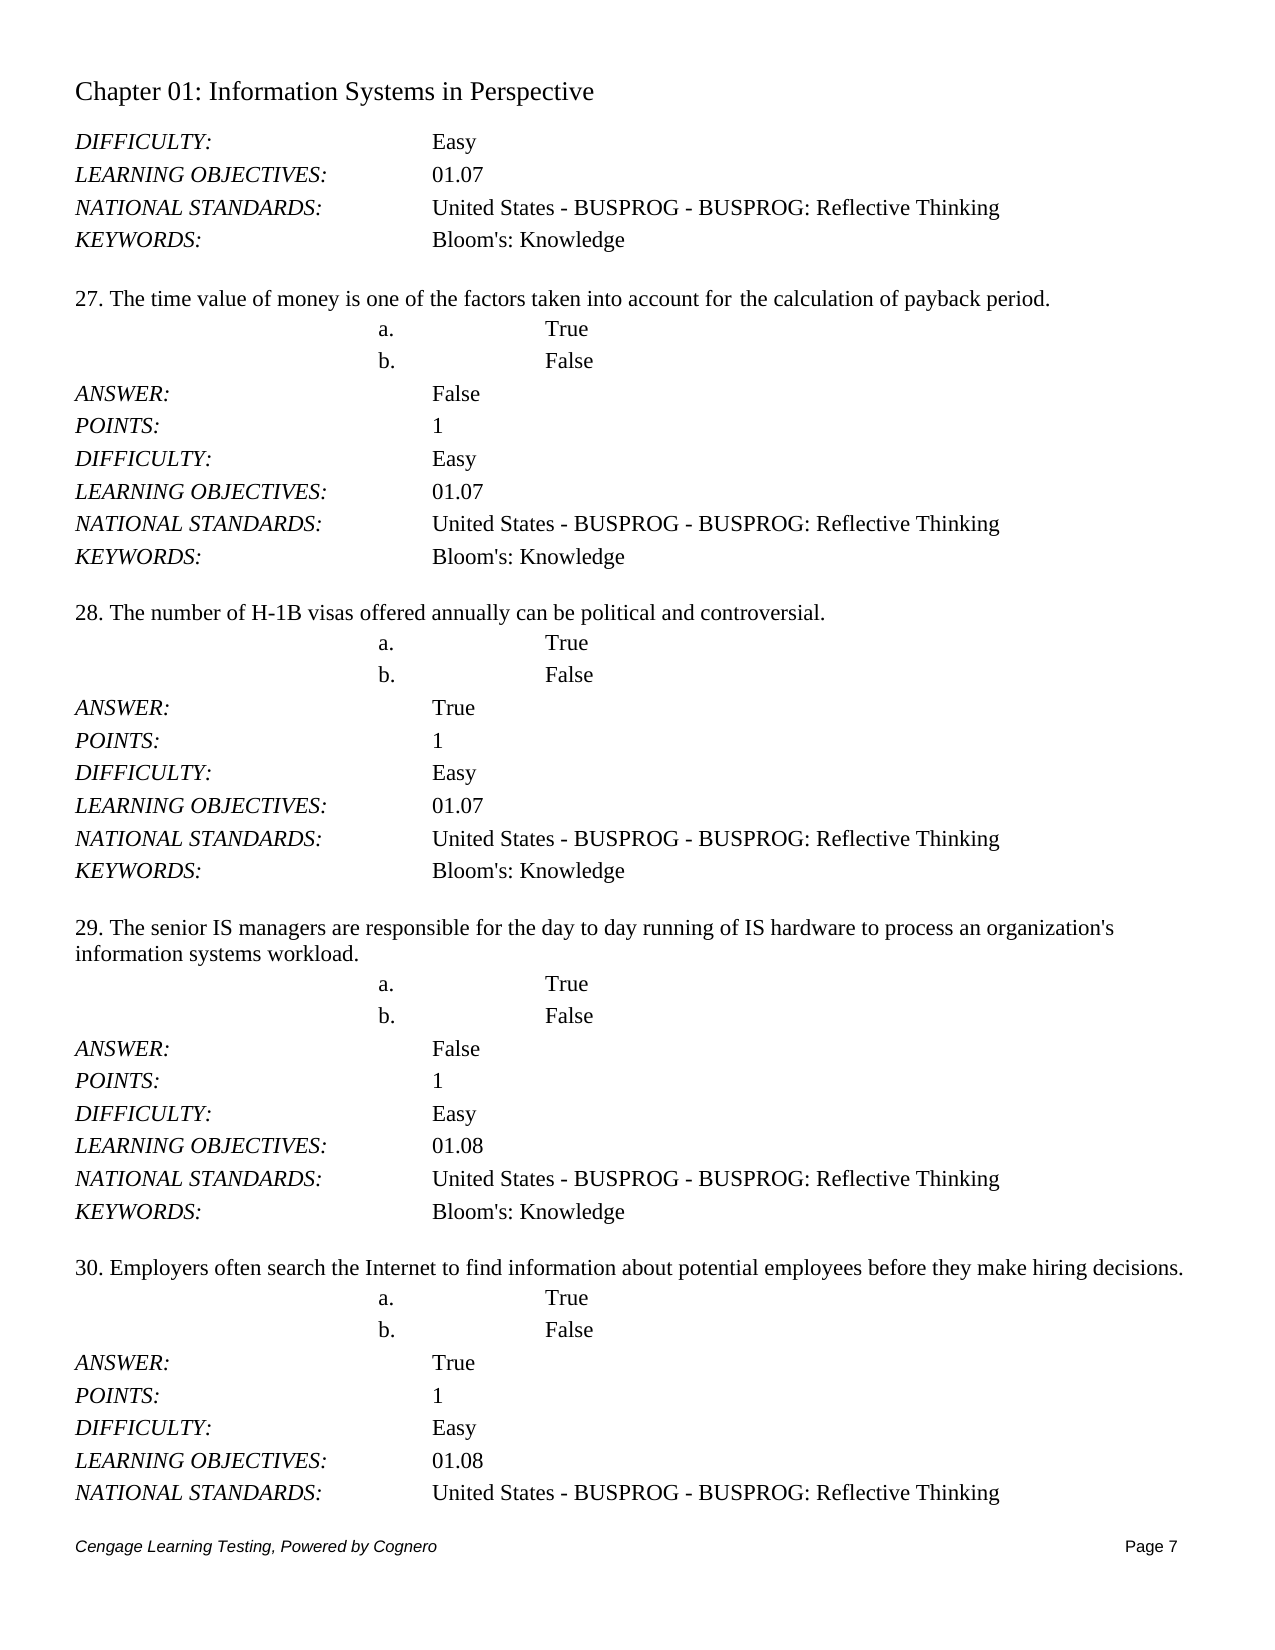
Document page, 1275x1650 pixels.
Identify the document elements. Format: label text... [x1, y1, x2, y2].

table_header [75, 125, 1200, 256]
table_header 28. The number of H-1B visas offered annually can be political and controversial. [75, 626, 1200, 887]
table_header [75, 1281, 1200, 1509]
table_header 29. The senior IS managers are responsible for the day to day running of IS hardware to process an organization's information systems workload. [75, 966, 1200, 1227]
table_header 27. The time value of money is one of the factors taken into account for the calculation of payback period. [75, 312, 1200, 572]
